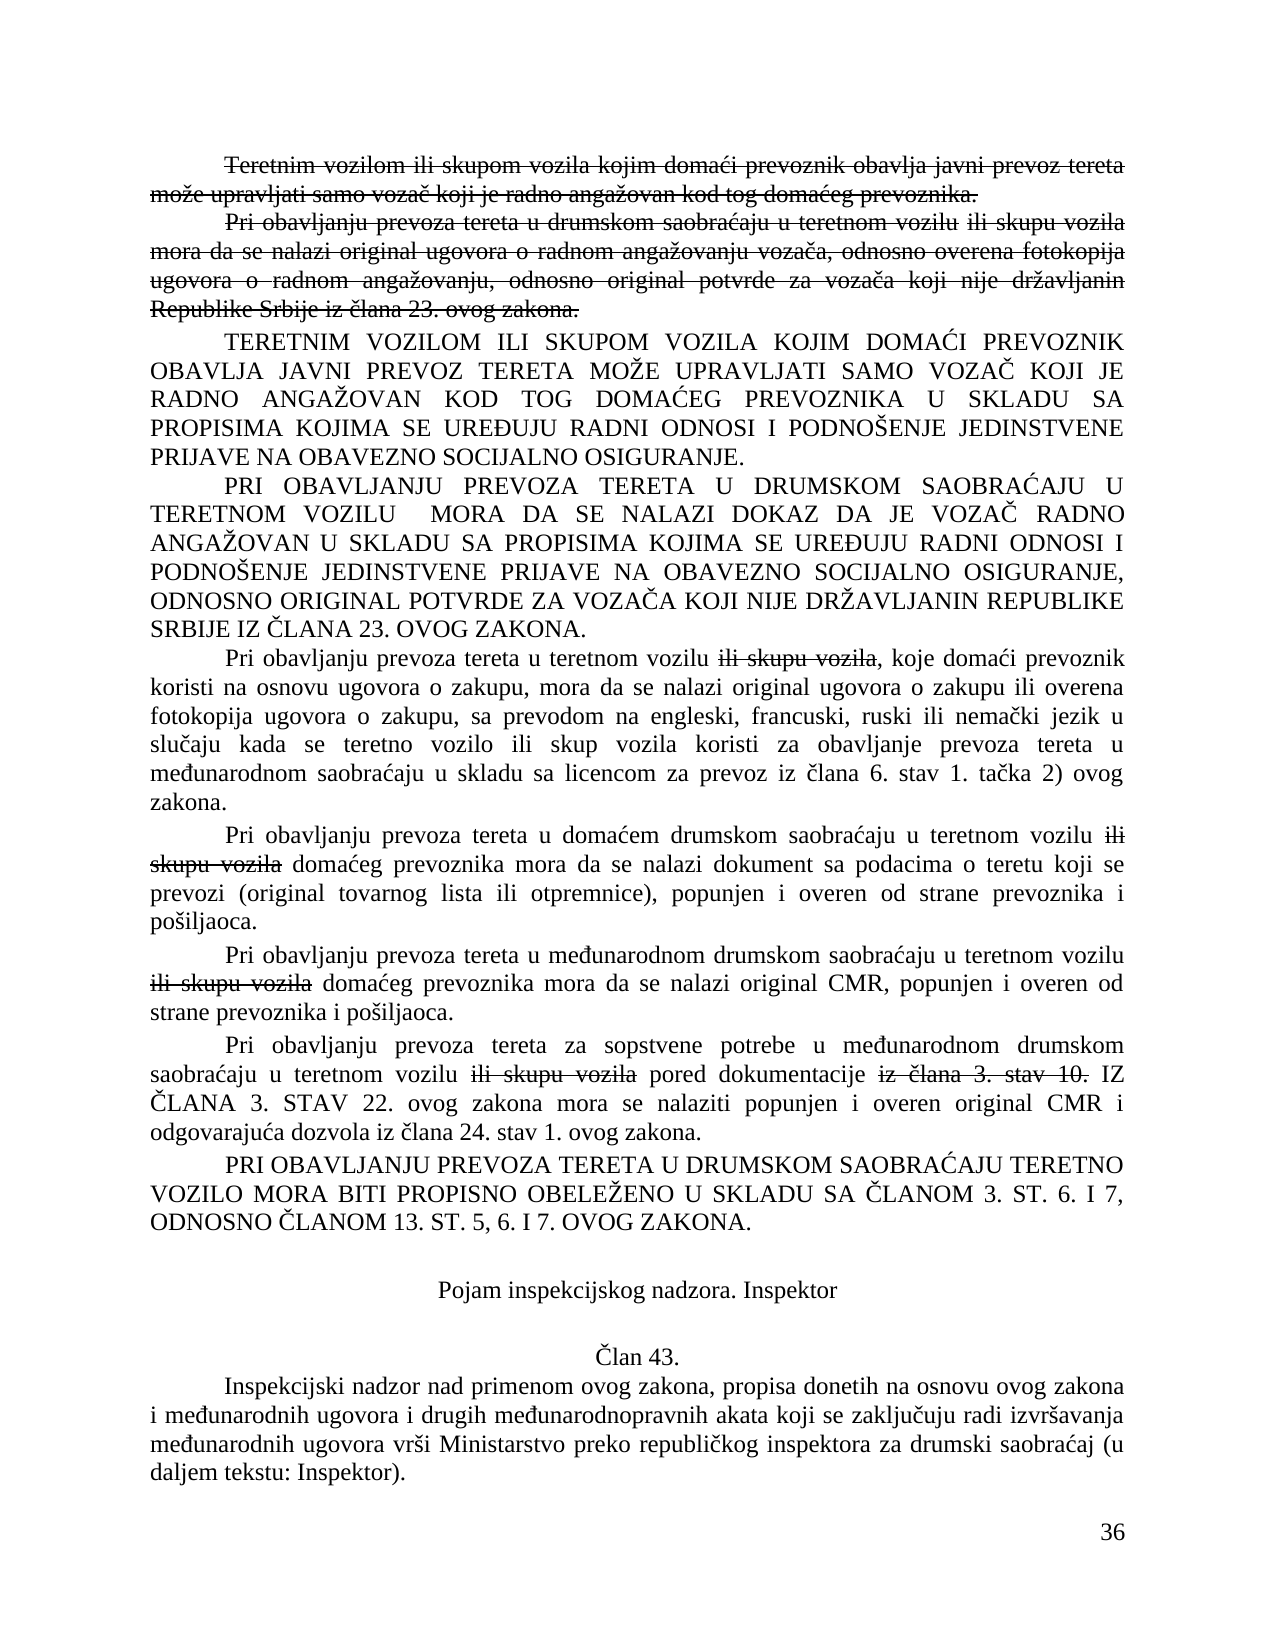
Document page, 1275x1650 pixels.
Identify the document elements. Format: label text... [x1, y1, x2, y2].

text Pri obavljanju prevoza tereta u domaćem drumskom saobraćaju u teretnom vozilu ili skupu vozila domaćeg prevoznika mora da se nalazi dokument sa podacima o teretu koji se prevozi (original tovarnog lista ili otpremnice), popunjen i overen od strane prevoznika i pošiljaoca. [150, 820, 1125, 935]
text Pri obavljanju prevoza tereta u teretnom vozilu ili skupu vozila, koje domaći prevoznik koristi na osnovu ugovora o zakupu, mora da se nalazi original ugovora o zakupu ili overena fotokopija ugovora o zakupu, sa prevodom na engleski, francuski, ruski ili nemački jezik u slučaju kada se teretno vozilo ili skup vozila koristi za obavljanje prevoza tereta u međunarodnom saobraćaju u skladu sa licencom za prevoz iz člana 6. stav 1. tačka 2) ovog zakona. [150, 643, 1125, 816]
text Inspekcijski nadzor nad primenom ovog zakona, propisa donetih na osnovu ovog zakona i međunarodnih ugovora i drugih međunarodnopravnih akata koji se zaključuju radi izvršavanja međunarodnih ugovora vrši Ministarstvo preko republičkog inspektora za drumski saobraćaj (u daljem tekstu: Inspektor). [150, 1371, 1125, 1486]
text PRI OBAVLJANJU PREVOZA TERETA U DRUMSKOM SAOBRAĆAJU TERETNO VOZILO MORA BITI PROPISNO OBELEŽENO U SKLADU SA ČLANOM 3. ST. 6. I 7, ODNOSNO ČLANOM 13. ST. 5, 6. I 7. OVOG ZAKONA. [150, 1150, 1125, 1236]
text PRI OBAVLJANJU PREVOZA TERETA U DRUMSKOM SAOBRAĆAJU U TERETNOM VOZILU MORA DA SE NALAZI DOKAZ DA JE VOZAČ RADNO ANGAŽOVAN U SKLADU SA PROPISIMA KOJIMA SE UREĐUJU RADNI ODNOSI I PODNOŠENJE JEDINSTVENE PRIJAVE NA OBAVEZNO SOCIJALNO OSIGURANJE, ODNOSNO ORIGINAL POTVRDE ZA VOZAČA KOJI NIJE DRŽAVLJANIN REPUBLIKE SRBIJE IZ ČLANA 23. OVOG ZAKONA. [150, 471, 1125, 643]
text Pojam inspekcijskog nadzora. Inspektor [150, 1276, 1125, 1304]
text TERETNIM VOZILOM ILI SKUPOM VOZILA KOJIM DOMAĆI PREVOZNIK OBAVLJA JAVNI PREVOZ TERETA MOŽE UPRAVLJATI SAMO VOZAČ KOJI JE RADNO ANGAŽOVAN KOD TOG DOMAĆEG PREVOZNIKA U SKLADU SA PROPISIMA KOJIMA SE UREĐUJU RADNI ODNOSI I PODNOŠENJE JEDINSTVENE PRIJAVE NA OBAVEZNO SOCIJALNO OSIGURANJE. [150, 327, 1125, 471]
text Pri obavljanju prevoza tereta za sopstvene potrebe u međunarodnom drumskom saobraćaju u teretnom vozilu ili skupu vozila pored dokumentacije iz člana 3. stav 10. IZ ČLANA 3. STAV 22. ovog zakona mora se nalaziti popunjen i overen original CMR i odgovarajuća dozvola iz člana 24. stav 1. ovog zakona. [150, 1030, 1125, 1145]
text Pri obavljanju prevoza tereta u drumskom saobraćaju u teretnom vozilu ili skupu vozila mora da se nalazi original ugovora o radnom angažovanju vozača, odnosno overena fotokopija ugovora o radnom angažovanju, odnosno original potvrde za vozača koji nije državljanin Republike Srbije iz člana 23. ovog zakona. [150, 282, 1125, 322]
text Pri obavljanju prevoza tereta u drumskom saobraćaju u teretnom vozilu ili skupu vozila mora da se nalazi original ugovora o radnom angažovanju vozača, odnosno overena fotokopija ugovora o radnom angažovanju, odnosno original potvrde za vozača koji nije državljanin Republike Srbije iz člana 23. ovog zakona. [150, 253, 1125, 281]
text Pri obavljanju prevoza tereta u međunarodnom drumskom saobraćaju u teretnom vozilu ili skupu vozila domaćeg prevoznika mora da se nalazi original CMR, popunjen i overen od strane prevoznika i pošiljaoca. [150, 940, 1125, 1026]
text Pri obavljanju prevoza tereta u drumskom saobraćaju u teretnom vozilu ili skupu vozila mora da se nalazi original ugovora o radnom angažovanju vozača, odnosno overena fotokopija ugovora o radnom angažovanju, odnosno original potvrde za vozača koji nije državljanin Republike Srbije iz člana 23. ovog zakona. [150, 207, 1125, 252]
text Teretnim vozilom ili skupom vozila kojim domaći prevoznik obavlja javni prevoz tereta može upravljati samo vozač koji je radno angažovan kod tog domaćeg prevoznika. [150, 150, 1125, 207]
text Član 43. [150, 1342, 1125, 1371]
